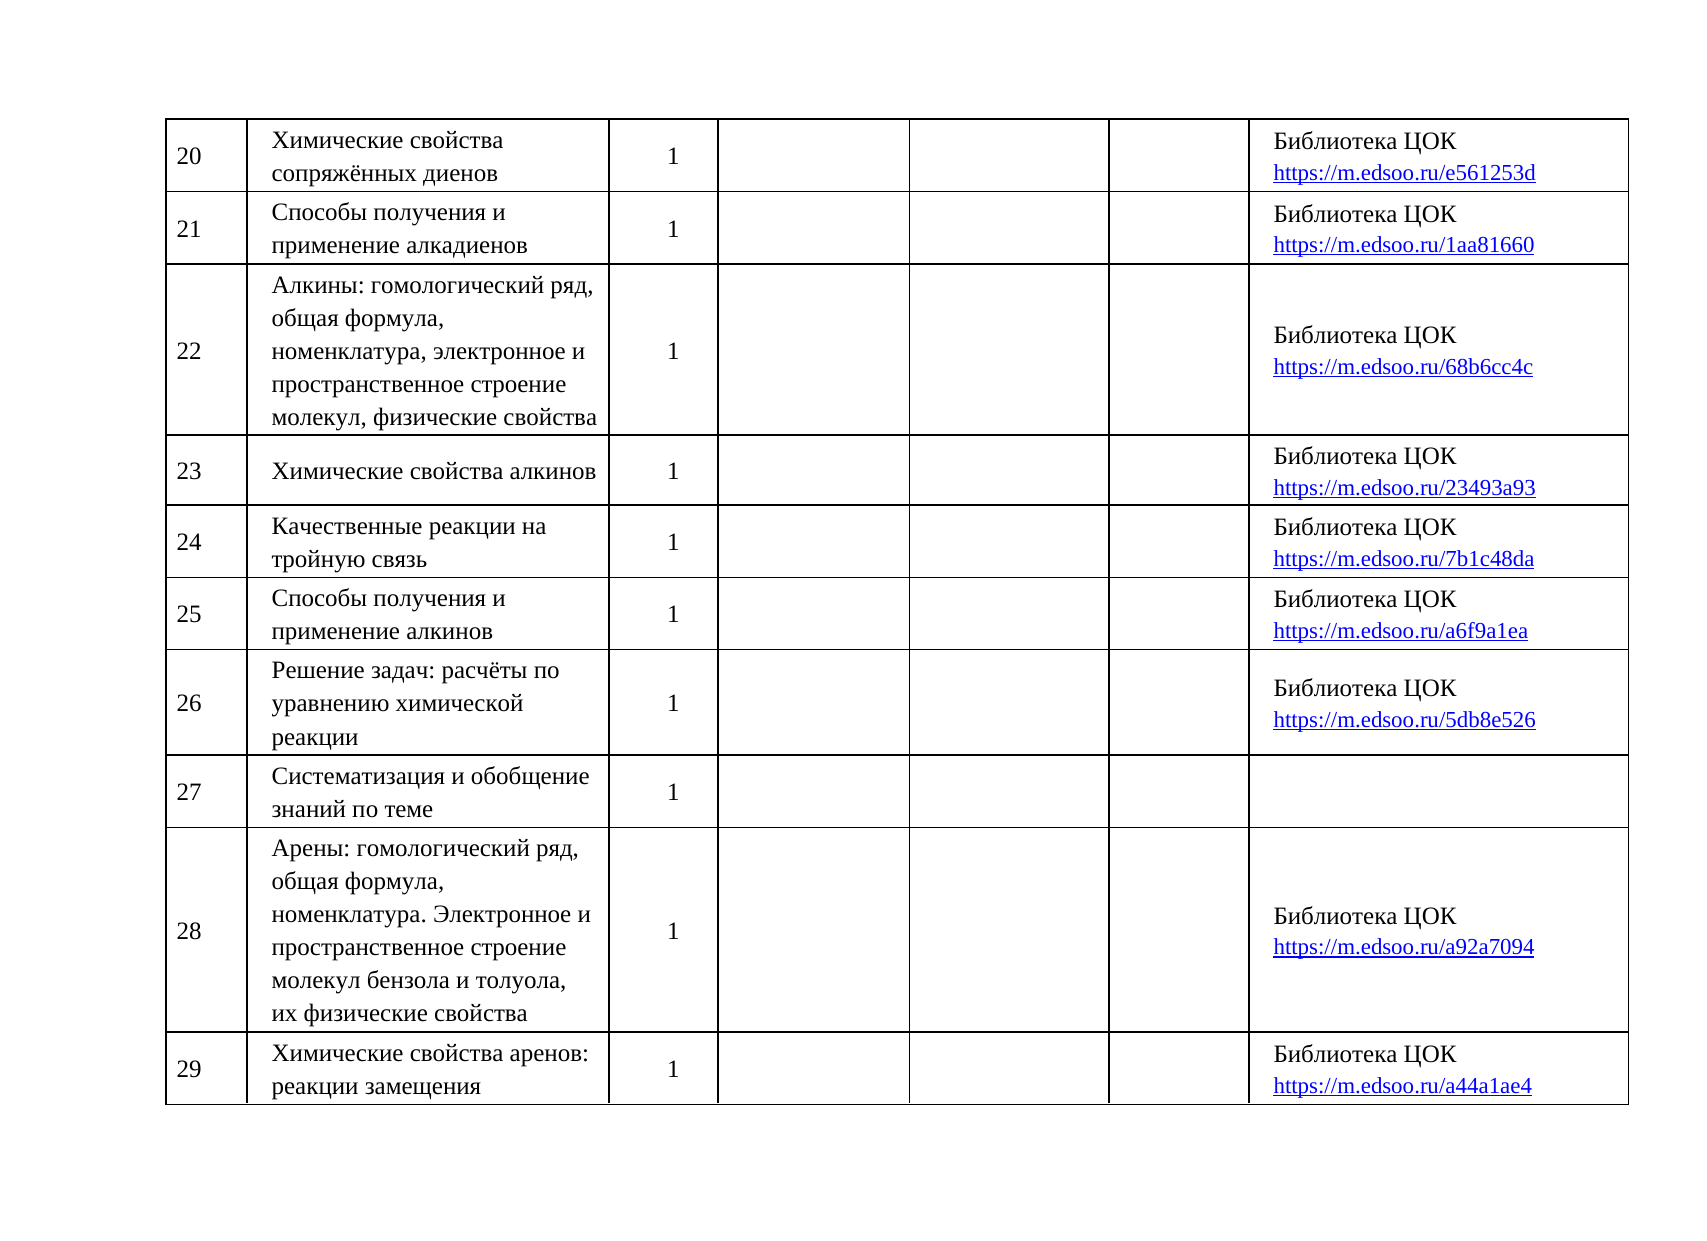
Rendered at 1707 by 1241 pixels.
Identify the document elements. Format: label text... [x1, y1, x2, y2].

table_cell [719, 650, 909, 754]
table_cell Библиотека ЦОК https://m.edsoo.ru/5db8e526 [1250, 650, 1628, 754]
table_cell 1 [610, 578, 717, 649]
table_cell 1 [610, 436, 717, 504]
table_cell [719, 578, 909, 649]
table_cell [910, 650, 1108, 754]
table_cell [1110, 436, 1248, 504]
table_cell [719, 756, 909, 827]
table_cell [719, 265, 909, 434]
table_cell 22 [167, 265, 246, 434]
table_cell [1110, 650, 1248, 754]
table_cell Алкины: гомологический ряд, общая формула, номенклатура, электронное и пространственное строение молекул, физические свойства [248, 265, 608, 434]
table_cell [910, 436, 1108, 504]
table_cell [1250, 756, 1628, 827]
table_cell [1110, 120, 1248, 191]
table_cell Химические свойства алкинов [248, 436, 608, 504]
table_cell 1 [610, 120, 717, 191]
table_cell Качественные реакции на тройную связь [248, 506, 608, 576]
table_cell 1 [610, 756, 717, 827]
table_cell [910, 756, 1108, 827]
table_cell 1 [610, 650, 717, 754]
table_cell Библиотека ЦОК https://m.edsoo.ru/7b1c48da [1250, 506, 1628, 576]
table_cell [1110, 578, 1248, 649]
table_cell 26 [167, 650, 246, 754]
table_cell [1250, 1033, 1628, 1103]
table_cell [910, 265, 1108, 434]
table_cell Решение задач: расчёты по уравнению химической реакции [248, 650, 608, 754]
table_cell [910, 120, 1108, 191]
table_cell [1110, 1033, 1248, 1103]
table_cell [1110, 506, 1248, 576]
table_cell [910, 506, 1108, 576]
table_cell [910, 192, 1108, 263]
table_cell Библиотека ЦОК https://m.edsoo.ru/e561253d [1250, 120, 1628, 191]
table_cell Химические свойства сопряжённых диенов [248, 120, 608, 191]
table_cell [719, 120, 909, 191]
table_cell 20 [167, 120, 246, 191]
table_cell Химические свойства аренов: реакции замещения [248, 1033, 608, 1103]
table_cell 27 [167, 756, 246, 827]
table_cell 28 [167, 828, 246, 1031]
table_cell 1 [610, 828, 717, 1031]
table_cell [1110, 828, 1248, 1031]
table_cell Способы получения и применение алкинов [248, 578, 608, 649]
table_cell 24 [167, 506, 246, 576]
table_cell [1110, 756, 1248, 827]
table_cell 1 [610, 506, 717, 576]
table_cell Арены: гомологический ряд, общая формула, номенклатура. Электронное и пространственное строение молекул бензола и толуола, их физические свойства [248, 828, 608, 1031]
table_cell Способы получения и применение алкадиенов [248, 192, 608, 263]
table_cell [719, 192, 909, 263]
table_cell Библиотека ЦОК https://m.edsoo.ru/68b6cc4c [1250, 265, 1628, 434]
table_cell Библиотека ЦОК https://m.edsoo.ru/23493a93 [1250, 436, 1628, 504]
table_cell 25 [167, 578, 246, 649]
table_cell [719, 828, 909, 1031]
table_cell [719, 436, 909, 504]
table_cell 1 [610, 1033, 717, 1103]
table_cell 1 [610, 265, 717, 434]
table_cell 29 [167, 1033, 246, 1103]
table_cell 1 [610, 192, 717, 263]
table_cell Библиотека ЦОК https://m.edsoo.ru/a6f9a1ea [1250, 578, 1628, 649]
table_cell Библиотека ЦОК https://m.edsoo.ru/a92a7094 [1250, 828, 1628, 1031]
table_cell 23 [167, 436, 246, 504]
table_cell [910, 828, 1108, 1031]
table_cell [719, 1033, 909, 1103]
table_cell Систематизация и обобщение знаний по теме [248, 756, 608, 827]
table_cell [1110, 265, 1248, 434]
table_cell [910, 1033, 1108, 1103]
table_cell [719, 506, 909, 576]
table_cell [910, 578, 1108, 649]
table_cell [1110, 192, 1248, 263]
table_cell Библиотека ЦОК https://m.edsoo.ru/1aa81660 [1250, 192, 1628, 263]
table_cell 21 [167, 192, 246, 263]
